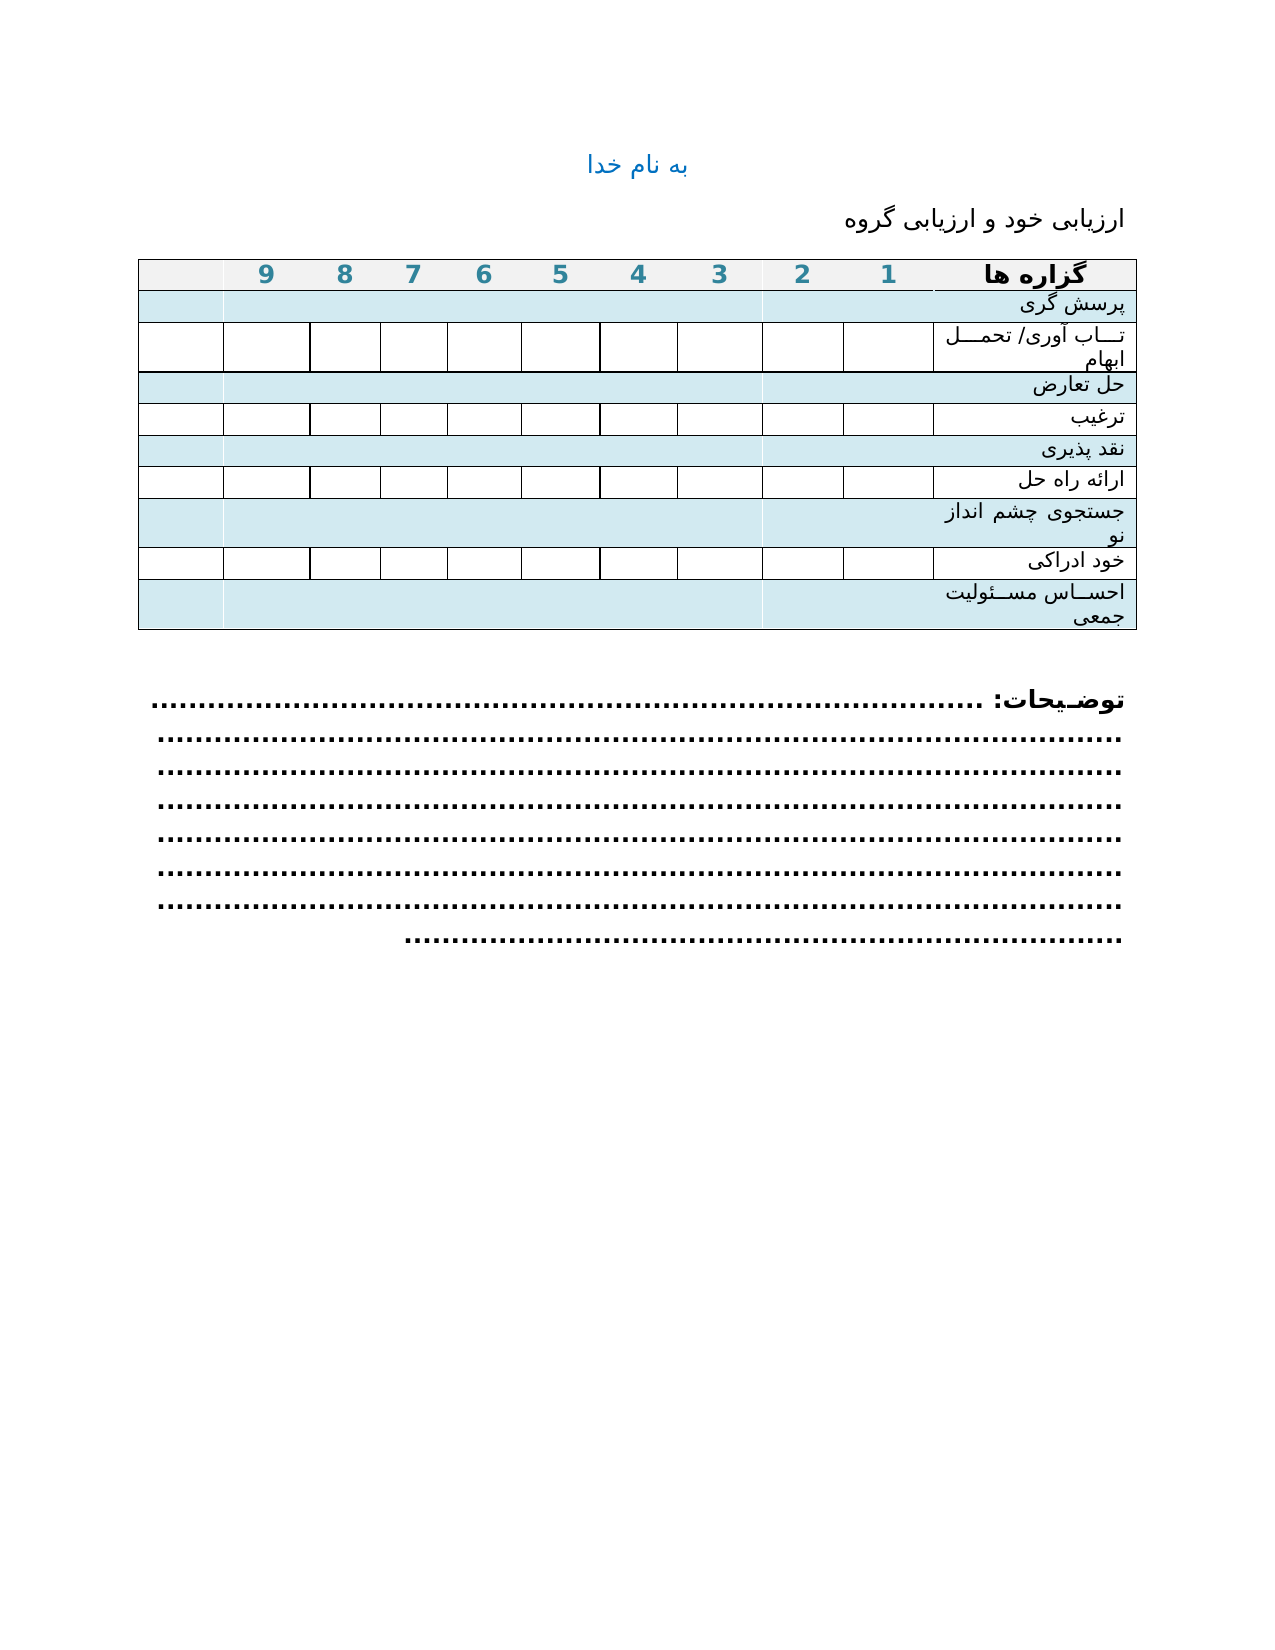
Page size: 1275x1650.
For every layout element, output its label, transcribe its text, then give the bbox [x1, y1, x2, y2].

table_header گزاره ها [934, 260, 1136, 290]
table_cell [139, 323, 223, 371]
table_cell [522, 323, 599, 371]
table_cell [224, 548, 309, 579]
table_cell [763, 548, 843, 579]
table_cell [224, 499, 310, 547]
table_cell [763, 404, 843, 434]
table_header 4 [600, 260, 677, 290]
table_cell [224, 373, 310, 403]
table_cell [843, 580, 934, 628]
table_cell [844, 548, 933, 579]
table_cell خود ادراکی [934, 548, 1136, 579]
table_cell [522, 548, 599, 579]
table_cell [521, 580, 600, 628]
table_cell [310, 499, 380, 547]
table_cell [224, 404, 309, 434]
table_cell [139, 291, 223, 322]
table_cell [763, 291, 843, 322]
table_cell [677, 436, 762, 466]
table_cell [311, 323, 380, 371]
table_cell [447, 436, 521, 466]
table_cell [380, 291, 447, 322]
table_cell [677, 499, 762, 547]
table_cell [600, 373, 677, 403]
table_cell [139, 467, 223, 498]
table_cell [381, 548, 447, 579]
table_cell [678, 548, 762, 579]
table_cell [311, 548, 380, 579]
table_cell [448, 323, 521, 371]
table_cell حل تعارض [934, 373, 1136, 403]
table_cell [763, 373, 843, 403]
table_cell [600, 499, 677, 547]
table_header 1 [843, 260, 934, 290]
table_cell [448, 467, 521, 498]
table_cell [678, 467, 762, 498]
table_cell پرسش گری [934, 290, 1136, 322]
table_cell [678, 323, 762, 371]
table_cell [601, 548, 677, 579]
table_cell [380, 580, 447, 628]
table_cell [601, 323, 677, 371]
table_cell [521, 499, 600, 547]
table_cell [448, 548, 521, 579]
table_header 5 [521, 260, 600, 290]
table_cell [521, 436, 600, 466]
table_cell [224, 291, 310, 322]
table_cell ارائه راه حل [934, 467, 1136, 498]
table_cell [447, 291, 521, 322]
table_cell [763, 467, 843, 498]
table_cell [678, 404, 762, 434]
table_cell [677, 291, 762, 322]
table_cell [843, 290, 934, 322]
table_cell [448, 404, 521, 434]
table_cell [522, 467, 599, 498]
table_cell [844, 323, 933, 371]
table_cell [600, 436, 677, 466]
table_cell [380, 499, 447, 547]
table_header 7 [380, 260, 447, 290]
table_cell [844, 404, 933, 434]
table_header 2 [763, 260, 843, 290]
table_cell [763, 436, 843, 466]
table_cell جستجوی چشم انداز نو [934, 499, 1136, 547]
table_cell [311, 404, 380, 434]
table_cell [600, 291, 677, 322]
table_cell [677, 580, 762, 628]
table_cell [521, 373, 600, 403]
table_cell ترغیب [934, 404, 1136, 434]
table_cell [600, 580, 677, 628]
table_cell [601, 404, 677, 434]
text توضیحات: ........................................................................................................................................................................................................................................................................................................................................................................................................................................................................................................................................................................................................................................................................................................................................................................................................ [150, 685, 1125, 949]
table_cell [522, 404, 599, 434]
table_cell [139, 548, 223, 579]
table_cell [139, 436, 223, 466]
table_cell [843, 436, 934, 466]
table_cell [380, 373, 447, 403]
table_cell [763, 580, 843, 628]
table_cell [139, 499, 223, 547]
table_cell [843, 499, 934, 547]
table_cell [843, 373, 934, 403]
table_cell [677, 373, 762, 403]
table_cell [139, 404, 223, 434]
table_cell [139, 373, 223, 403]
table_cell [310, 373, 380, 403]
table_cell [310, 436, 380, 466]
table_cell [763, 323, 843, 371]
table_cell [601, 467, 677, 498]
table_cell [381, 467, 447, 498]
table_cell [447, 373, 521, 403]
table_cell نقد پذیری [934, 436, 1136, 466]
table_cell [224, 323, 309, 371]
table_header 8 [310, 260, 380, 290]
table_cell [763, 499, 843, 547]
table_cell [447, 499, 521, 547]
text ارزیابی خود و ارزیابی گروه [150, 204, 1125, 233]
table_cell تاب آوری/ تحمل ابهام [934, 323, 1136, 371]
table_cell [311, 467, 380, 498]
table_header [139, 260, 223, 290]
table_cell [224, 467, 309, 498]
table_cell [139, 580, 223, 628]
table_cell [310, 580, 380, 628]
table_cell [381, 323, 447, 371]
table_cell [224, 436, 310, 466]
table_header 3 [677, 260, 762, 290]
table_cell [310, 291, 380, 322]
table_cell [447, 580, 521, 628]
table_cell [521, 291, 600, 322]
table_cell [224, 580, 310, 628]
text به نام خدا [150, 150, 1125, 179]
table_cell احساس مسئولیت جمعی [934, 580, 1136, 628]
table_cell [844, 467, 933, 498]
table_header 9 [224, 260, 310, 290]
table_cell [380, 436, 447, 466]
table_header 6 [447, 260, 521, 290]
table_cell [381, 404, 447, 434]
